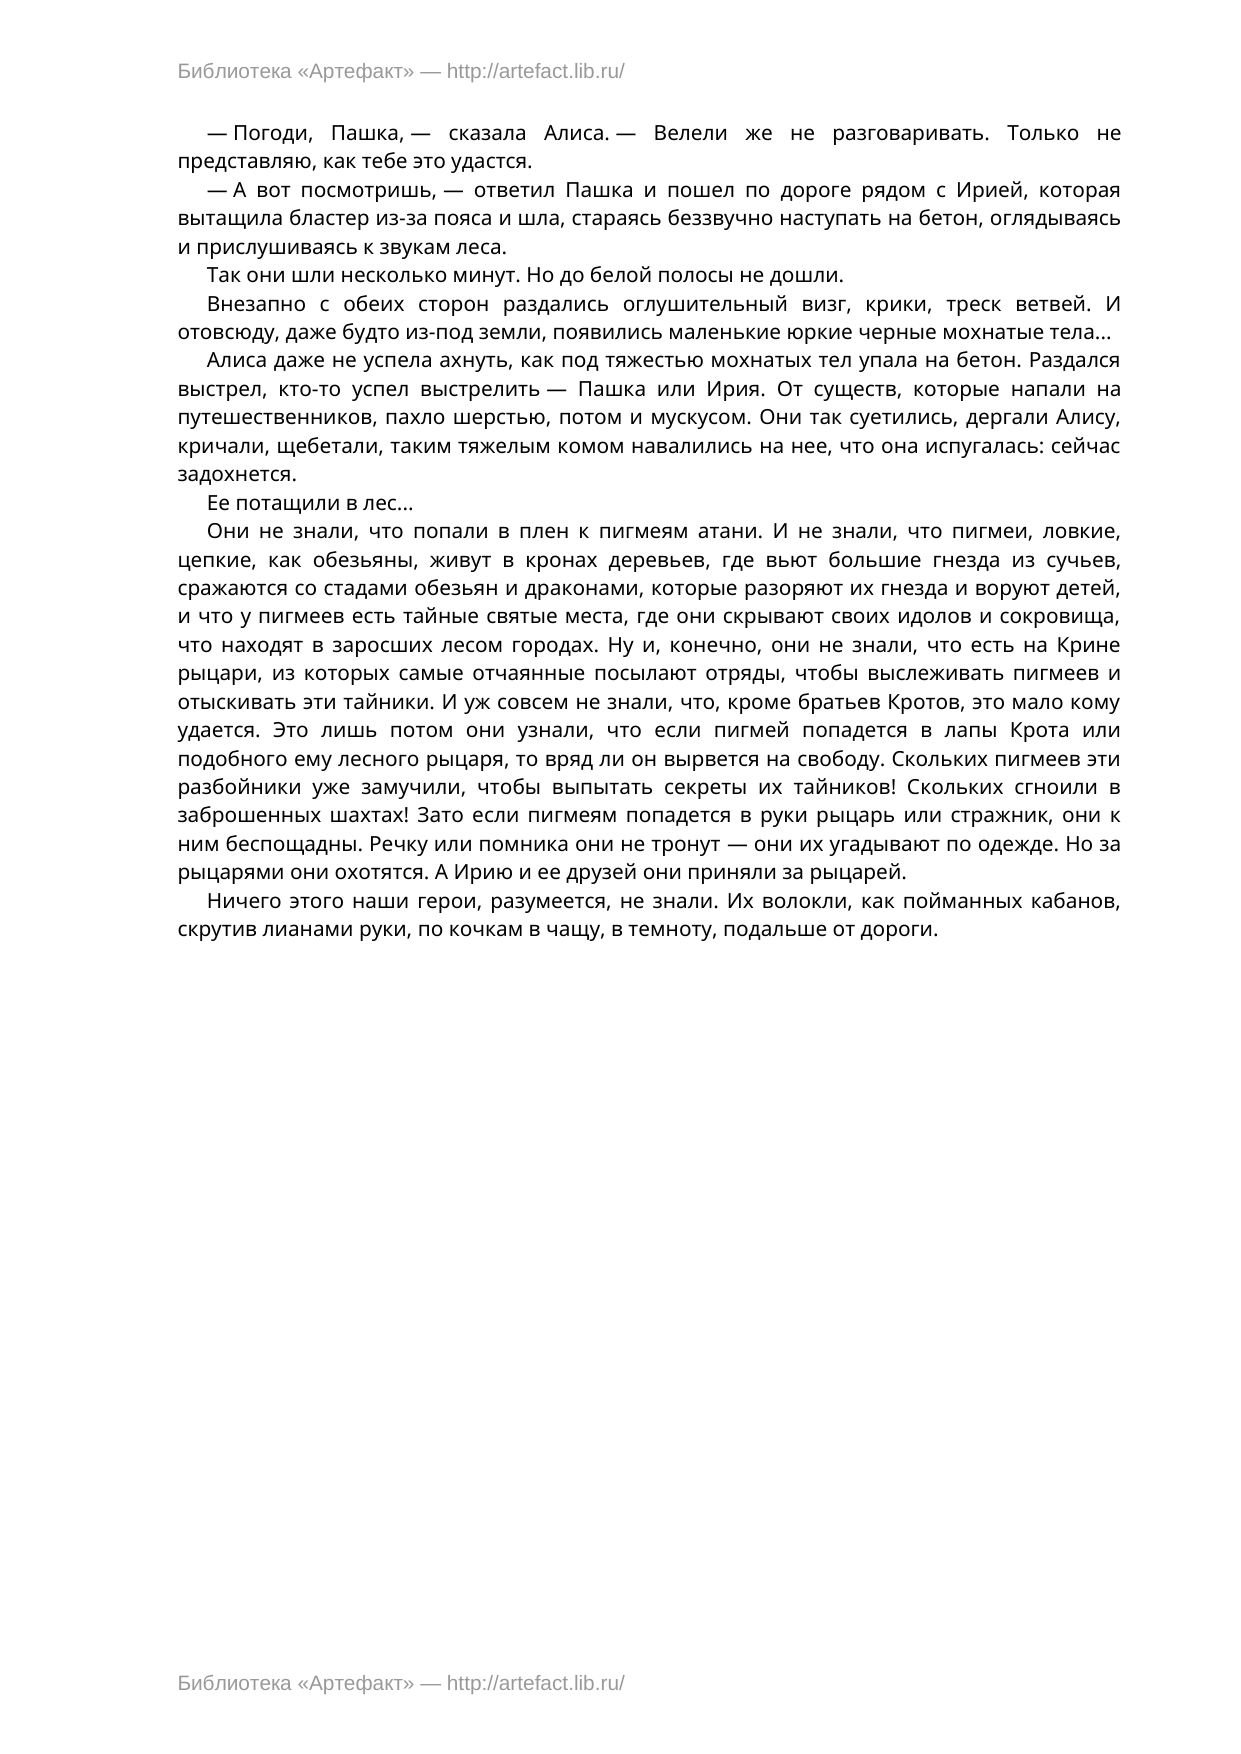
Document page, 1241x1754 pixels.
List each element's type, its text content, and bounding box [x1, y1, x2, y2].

text — А вот посмотришь, — ответил Пашка и пошел по дороге рядом с Ирией, которая вытащила бластер из-за пояса и шла, стараясь беззвучно наступать на бетон, оглядываясь и прислушиваясь к звукам леса. [177, 175, 1122, 260]
text Внезапно с обеих сторон раздались оглушительный визг, крики, треск ветвей. И отовсюду, даже будто из-под земли, появились маленькие юркие черные мохнатые тела... [177, 289, 1122, 346]
text Ее потащили в лес... [177, 488, 1122, 516]
text — Погоди, Пашка, — сказала Алиса. — Велели же не разговаривать. Только не представляю, как тебе это удастся. [177, 118, 1122, 175]
text Они не знали, что попали в плен к пигмеям атани. И не знали, что пигмеи, ловкие, цепкие, как обезьяны, живут в кронах деревьев, где вьют большие гнезда из сучьев, сражаются со стадами обезьян и драконами, которые разоряют их гнезда и воруют детей, и что у пигмеев есть тайные святые места, где они скрывают своих идолов и сокровища, что находят в заросших лесом городах. Ну и, конечно, они не знали, что есть на Крине рыцари, из которых самые отчаянные посылают отряды, чтобы выслеживать пигмеев и отыскивать эти тайники. И уж совсем не знали, что, кроме братьев Кротов, это мало кому удается. Это лишь потом они узнали, что если пигмей попадется в лапы Крота или подобного ему лесного рыцаря, то вряд ли он вырвется на свободу. Скольких пигмеев эти разбойники уже замучили, чтобы выпытать секреты их тайников! Скольких сгноили в заброшенных шахтах! Зато если пигмеям попадется в руки рыцарь или стражник, они к ним беспощадны. Речку или помника они не тронут — они их угадывают по одежде. Но за рыцарями они охотятся. А Ирию и ее друзей они приняли за рыцарей. [177, 516, 1122, 886]
text Ничего этого наши герои, разумеется, не знали. Их волокли, как пойманных кабанов, скрутив лианами руки, по кочкам в чащу, в темноту, подальше от дороги. [177, 886, 1122, 943]
text Так они шли несколько минут. Но до белой полосы не дошли. [177, 260, 1122, 289]
text Алиса даже не успела ахнуть, как под тяжестью мохнатых тел упала на бетон. Раздался выстрел, кто-то успел выстрелить — Пашка или Ирия. От существ, которые напали на путешественников, пахло шерстью, потом и мускусом. Они так суетились, дергали Алису, кричали, щебетали, таким тяжелым комом навалились на нее, что она испугалась: сейчас задохнется. [177, 346, 1122, 488]
